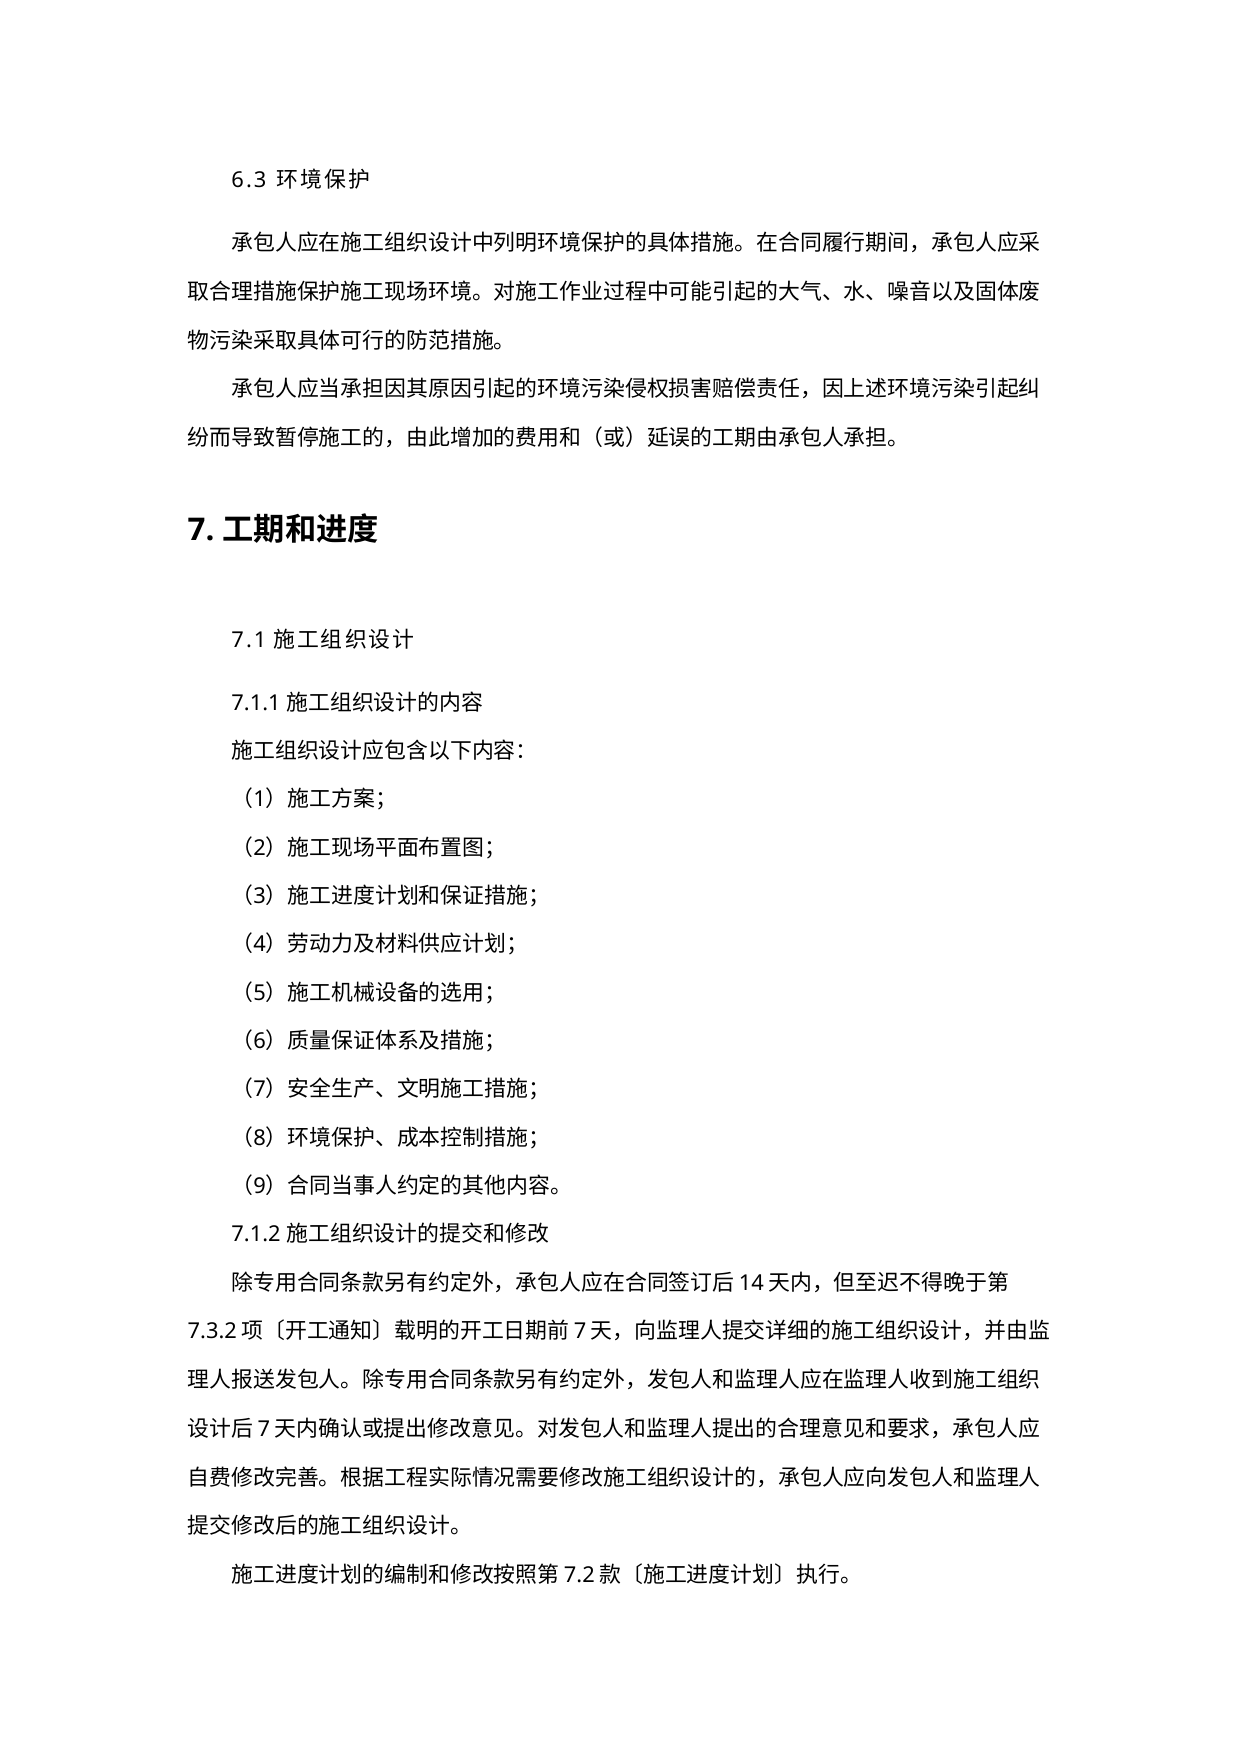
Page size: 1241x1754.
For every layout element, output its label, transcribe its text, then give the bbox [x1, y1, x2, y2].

text （3）施工进度计划和保证措施； [187, 877, 1053, 910]
text 7.1.1 施工组织设计的内容 [187, 684, 1053, 717]
text （5）施工机械设备的选用； [187, 974, 1053, 1007]
subtitle 7.1施工组织设计 [187, 621, 1053, 654]
text 施工进度计划的编制和修改按照第7.2款〔施工进度计划〕执行。 [187, 1556, 1053, 1589]
text （6）质量保证体系及措施； [187, 1022, 1053, 1055]
text 除专用合同条款另有约定外，承包人应在合同签订后14天内，但至迟不得晚于第7.3.2项〔开工通知〕载明的开工日期前7天，向监理人提交详细的施工组织设计，并由监理人报送发包人。除专用合同条款另有约定外，发包人和监理人应在监理人收到施工组织设计后7天内确认或提出修改意见。对发包人和监理人提出的合理意见和要求，承包人应自费修改完善。根据工程实际情况需要修改施工组织设计的，承包人应向发包人和监理人提交修改后的施工组织设计。 [187, 1264, 1053, 1540]
text （9）合同当事人约定的其他内容。 [187, 1167, 1053, 1200]
subtitle 6.3 环境保护 [187, 162, 1053, 194]
text 承包人应在施工组织设计中列明环境保护的具体措施。在合同履行期间，承包人应采取合理措施保护施工现场环境。对施工作业过程中可能引起的大气、水、噪音以及固体废物污染采取具体可行的防范措施。 [187, 225, 1053, 355]
text 施工组织设计应包含以下内容： [187, 732, 1053, 765]
subtitle 7. 工期和进度 [187, 495, 1053, 560]
text （7）安全生产、文明施工措施； [187, 1071, 1053, 1103]
text 7.1.2 施工组织设计的提交和修改 [187, 1216, 1053, 1248]
text 承包人应当承担因其原因引起的环境污染侵权损害赔偿责任，因上述环境污染引起纠纷而导致暂停施工的，由此增加的费用和（或）延误的工期由承包人承担。 [187, 371, 1053, 452]
text （8）环境保护、成本控制措施； [187, 1119, 1053, 1152]
text （4）劳动力及材料供应计划； [187, 926, 1053, 958]
text （1）施工方案； [187, 781, 1053, 813]
text （2）施工现场平面布置图； [187, 829, 1053, 862]
